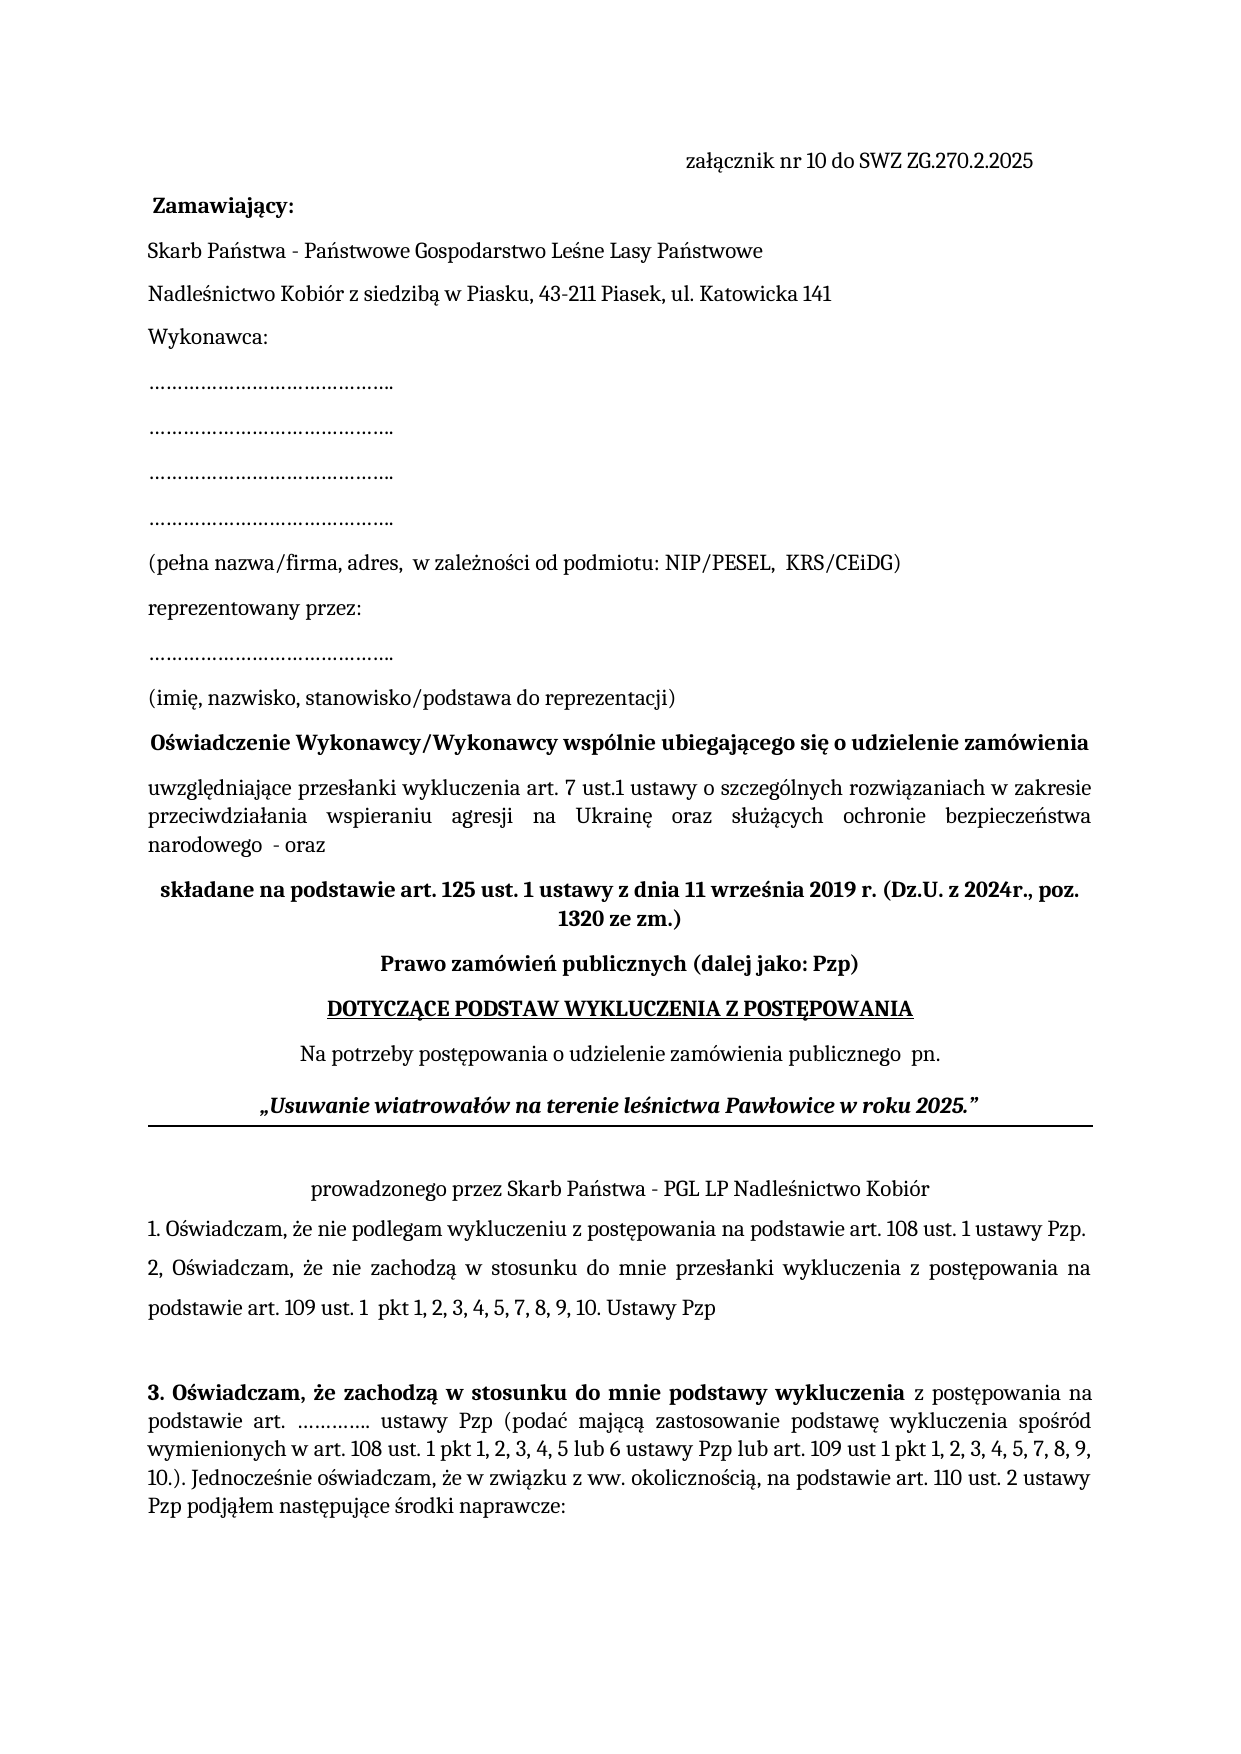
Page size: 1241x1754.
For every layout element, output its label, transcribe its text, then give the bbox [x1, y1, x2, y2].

text 2, Oświadczam, że nie zachodzą w stosunku do mnie przesłanki wykluczenia z postępowania na podstawie art. 109 ust. 1 pkt 1, 2, 3, 4, 5, 7, 8, 9, 10. Ustawy Pzp [148, 1255, 1093, 1321]
text Prawo zamówień publicznych (dalej jako: Pzp) [148, 950, 1093, 977]
text prowadzonego przez Skarb Państwa - PGL LP Nadleśnictwo Kobiór [148, 1176, 1093, 1203]
text Skarb Państwa - Państwowe Gospodarstwo Leśne Lasy Państwowe [148, 238, 1093, 264]
text (imię, nazwisko, stanowisko/podstawa do reprezentacji) [148, 685, 1093, 711]
text 3. Oświadczam, że zachodzą w stosunku do mnie podstawy wykluczenia z postępowania na podstawie art. …………. ustawy Pzp (podać mającą zastosowanie podstawę wykluczenia spośród wymienionych w art. 108 ust. 1 pkt 1, 2, 3, 4, 5 lub 6 ustawy Pzp lub art. 109 ust 1 pkt 1, 2, 3, 4, 5, 7, 8, 9, 10.). Jednocześnie oświadczam, że w związku z ww. okolicznością, na podstawie art. 110 ust. 2 ustawy Pzp podjąłem następujące środki naprawcze: [148, 1379, 1093, 1519]
text ……………………………………. [148, 639, 1093, 666]
text załącznik nr 10 do SWZ ZG.270.2.2025 [148, 148, 1093, 174]
text Nadleśnictwo Kobiór z siedzibą w Piasku, 43-211 Piasek, ul. Katowicka 141 [148, 281, 1093, 307]
text składane na podstawie art. 125 ust. 1 ustawy z dnia 11 września 2019 r. (Dz.U. z 2024r., poz. 1320 ze zm.) [148, 877, 1093, 932]
text uwzględniające przesłanki wykluczenia art. 7 ust.1 ustawy o szczególnych rozwiązaniach w zakresie przeciwdziałania wspieraniu agresji na Ukrainę oraz służących ochronie bezpieczeństwa narodowego - oraz [148, 775, 1093, 858]
text DOTYCZĄCE PODSTAW WYKLUCZENIA Z POSTĘPOWANIA [148, 996, 1093, 1022]
text Zamawiający: [148, 193, 1093, 219]
text ……………………………………. [148, 369, 1093, 395]
text 1. Oświadczam, że nie podlegam wykluczeniu z postępowania na podstawie art. 108 ust. 1 ustawy Pzp. [148, 1216, 1093, 1242]
text reprezentowany przez: [148, 594, 1093, 621]
text Na potrzeby postępowania o udzielenie zamówienia publicznego pn. [148, 1041, 1093, 1067]
text (pełna nazwa/firma, adres, w zależności od podmiotu: NIP/PESEL, KRS/CEiDG) [148, 549, 1093, 576]
text ……………………………………. [148, 459, 1093, 486]
text Oświadczenie Wykonawcy/Wykonawcy wspólnie ubiegającego się o udzielenie zamówienia [148, 730, 1093, 756]
text Wykonawca: [148, 324, 1093, 350]
text ……………………………………. [148, 504, 1093, 531]
text „Usuwanie wiatrowałów na terenie leśnictwa Pawłowice w roku 2025.” [148, 1093, 1093, 1125]
text ……………………………………. [148, 414, 1093, 440]
